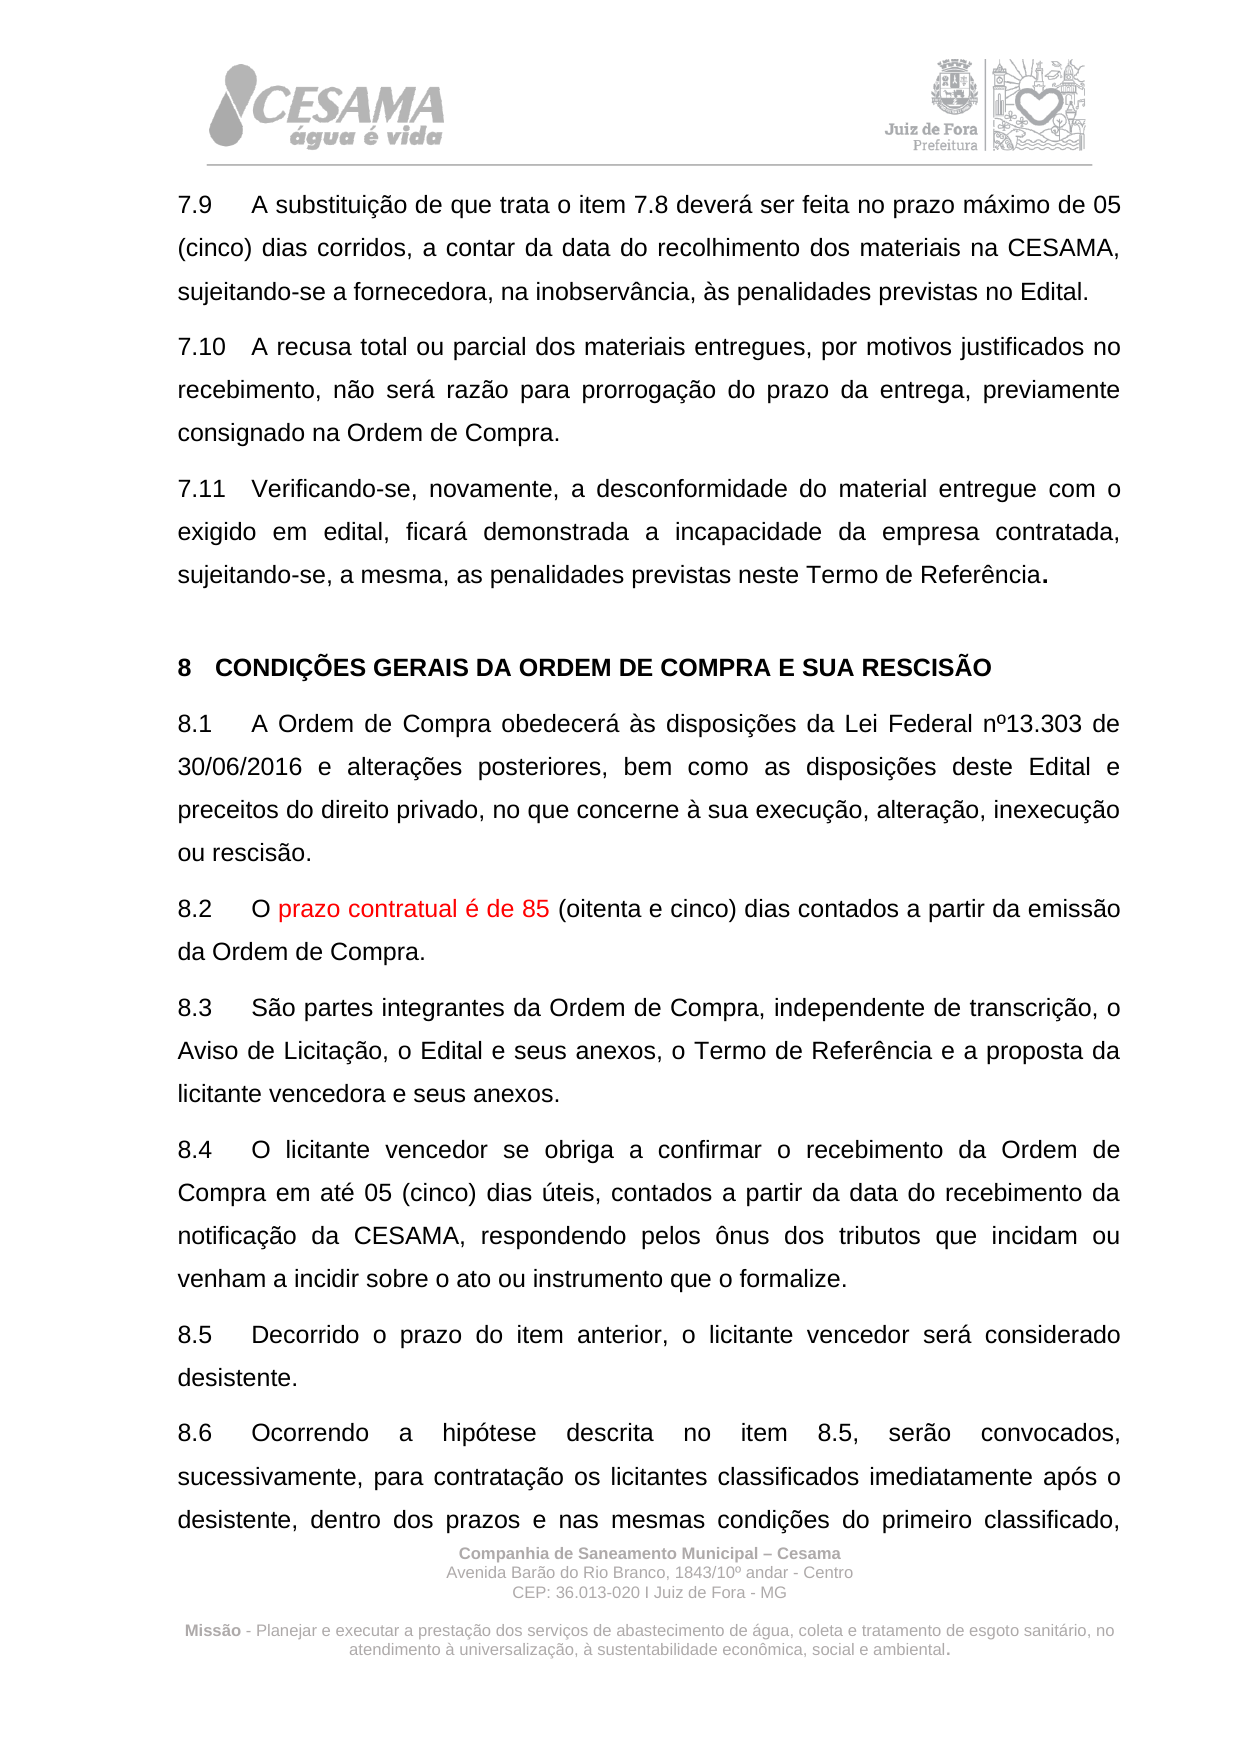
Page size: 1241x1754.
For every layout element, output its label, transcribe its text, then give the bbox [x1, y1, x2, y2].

list São partes integrantes da Ordem de Compra, independente de transcrição, o Aviso de Licitação, o Edital e seus anexos, o Termo de Referência e a proposta da licitante vencedora e seus anexos. [177, 993, 1122, 1108]
list Decorrido o prazo do item anterior, o licitante vencedor será considerado desistente. [177, 1320, 1122, 1392]
list O licitante vencedor se obriga a confirmar o recebimento da Ordem de Compra em até 05 (cinco) dias úteis, contados a partir da data do recebimento da notificação da CESAMA, respondendo pelos ônus dos tributos que incidam ou venham a incidir sobre o ato ou instrumento que o formalize. [177, 1135, 1122, 1293]
list CONDIÇÕES GERAIS DA ORDEM DE COMPRA E SUA RESCISÃO [177, 653, 1122, 682]
list A substituição de que trata o item 7.8 deverá ser feita no prazo máximo de 05 (cinco) dias corridos, a contar da data do recolhimento dos materiais na CESAMA, sujeitando-se a fornecedora, na inobservância, às penalidades previstas no Edital. [177, 190, 1122, 305]
list O prazo contratual é de 85 (oitenta e cinco) dias contados a partir da emissão da Ordem de Compra. [177, 894, 1122, 966]
list Verificando-se, novamente, a desconformidade do material entregue com o exigido em edital, ficará demonstrada a incapacidade da empresa contratada, sujeitando-se, a mesma, as penalidades previstas neste Termo de Referência. [177, 474, 1122, 589]
list A Ordem de Compra obedecerá às disposições da Lei Federal nº13.303 de 30/06/2016 e alterações posteriores, bem como as disposições deste Edital e preceitos do direito privado, no que concerne à sua execução, alteração, inexecução ou rescisão. [177, 709, 1122, 867]
picture [206, 59, 1093, 166]
list A recusa total ou parcial dos materiais entregues, por motivos justificados no recebimento, não será razão para prorrogação do prazo da entrega, previamente consignado na Ordem de Compra. [177, 332, 1122, 447]
